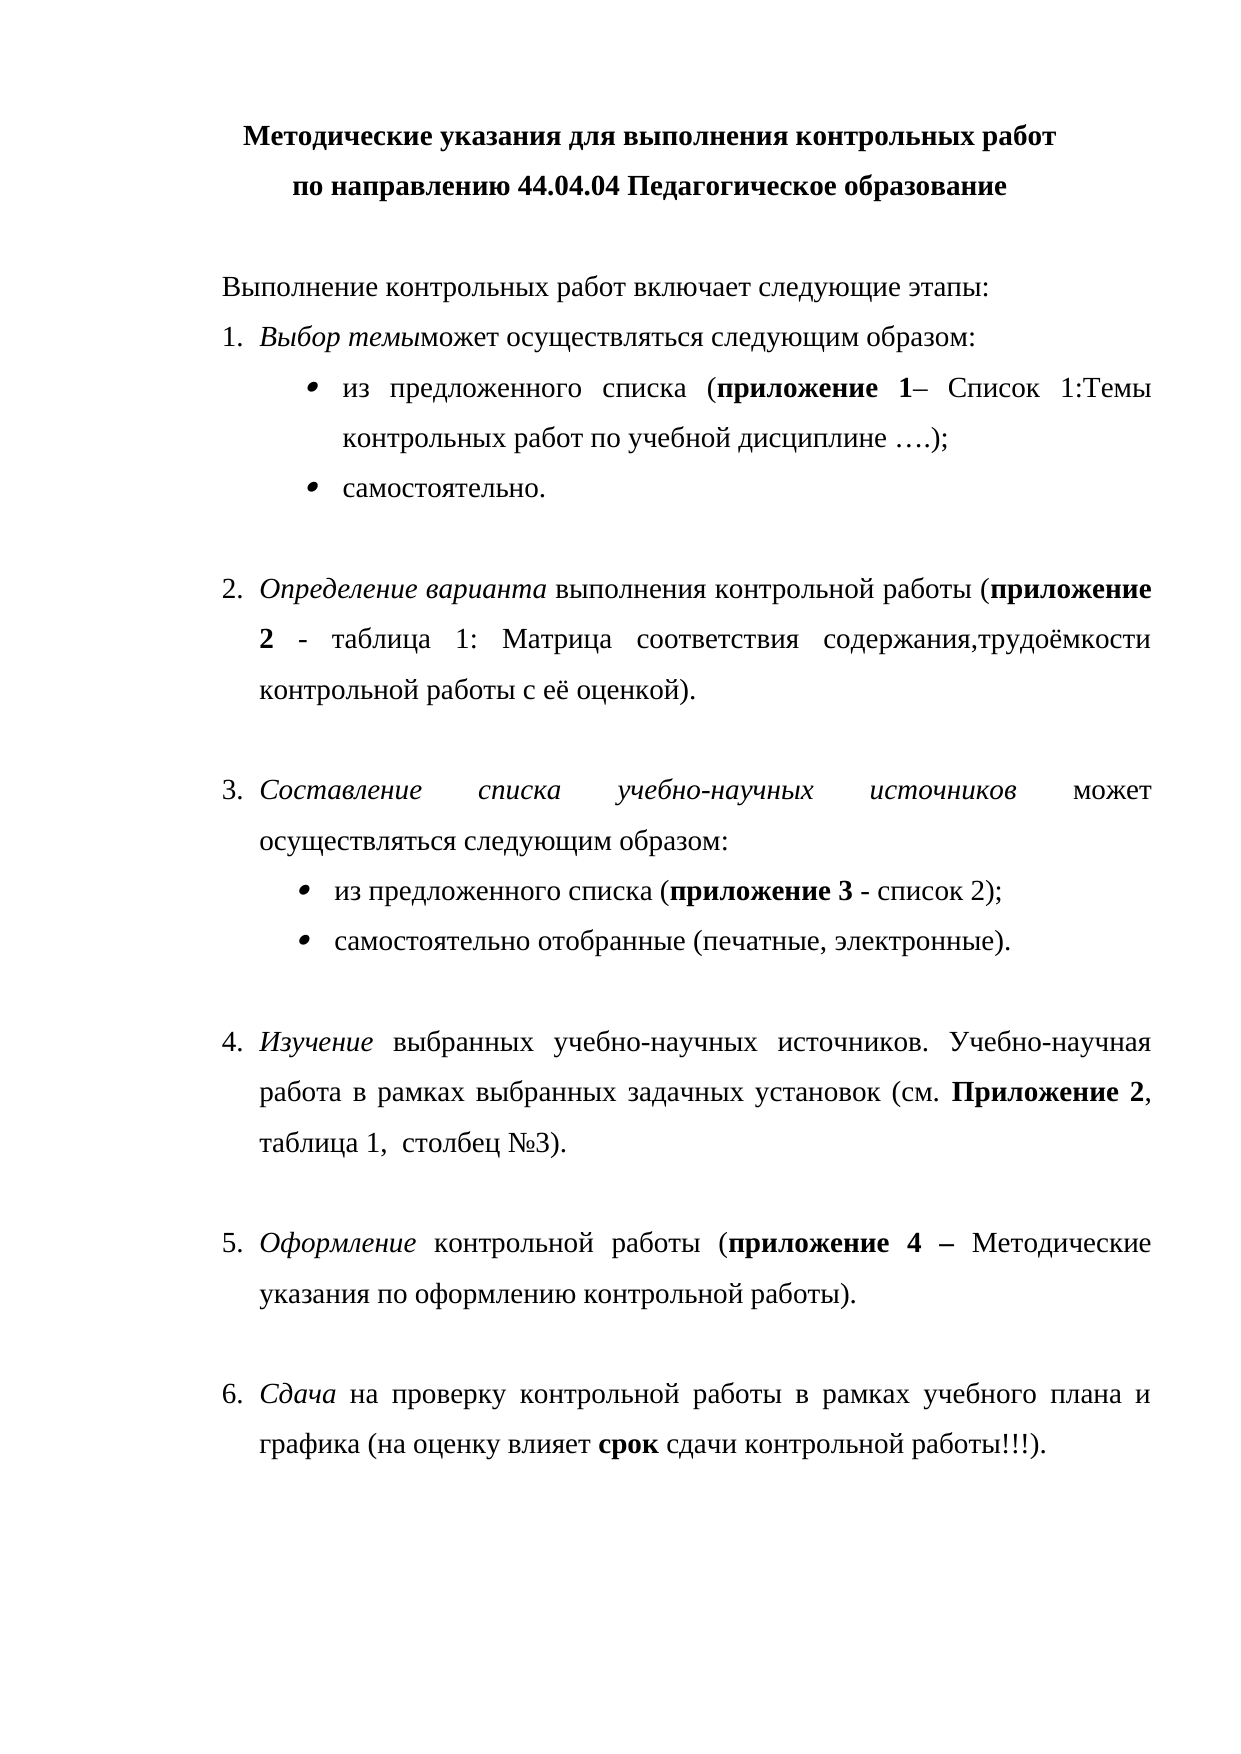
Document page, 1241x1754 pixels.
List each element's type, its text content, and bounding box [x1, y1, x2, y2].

list Оформление контрольной работы (приложение 4 – Методические указания по оформлению контрольной работы). [222, 1225, 1152, 1309]
list самостоятельно отобранные (печатные, электронные). [297, 923, 1152, 957]
list самостоятельно. [305, 470, 1152, 504]
list из предложенного списка (приложение 1– Список 1:Темы контрольных работ по учебной дисциплине ….); [305, 370, 1152, 454]
text Методические указания для выполнения контрольных работ [148, 118, 1152, 152]
list из предложенного списка (приложение 3 - список 2); [297, 873, 1152, 907]
text Выполнение контрольных работ включает следующие этапы: [148, 269, 1152, 303]
list Определение варианта выполнения контрольной работы (приложение 2 - таблица 1: Матрица соответствия содержания,трудоёмкости контрольной работы с её оценкой). [222, 571, 1152, 705]
text по направлению 44.04.04 Педагогическое образование [148, 168, 1152, 202]
list Составление списка учебно-научных источников может осуществляться следующим образом: [222, 772, 1152, 856]
list Выбор темыможет осуществляться следующим образом: [222, 319, 1152, 353]
list Изучение выбранных учебно-научных источников. Учебно-научная работа в рамках выбранных задачных установок (см. Приложение 2, таблица 1, столбец №3). [222, 1024, 1152, 1158]
list Сдача на проверку контрольной работы в рамках учебного плана и графика (на оценку влияет срок сдачи контрольной работы!!!). [222, 1376, 1152, 1460]
